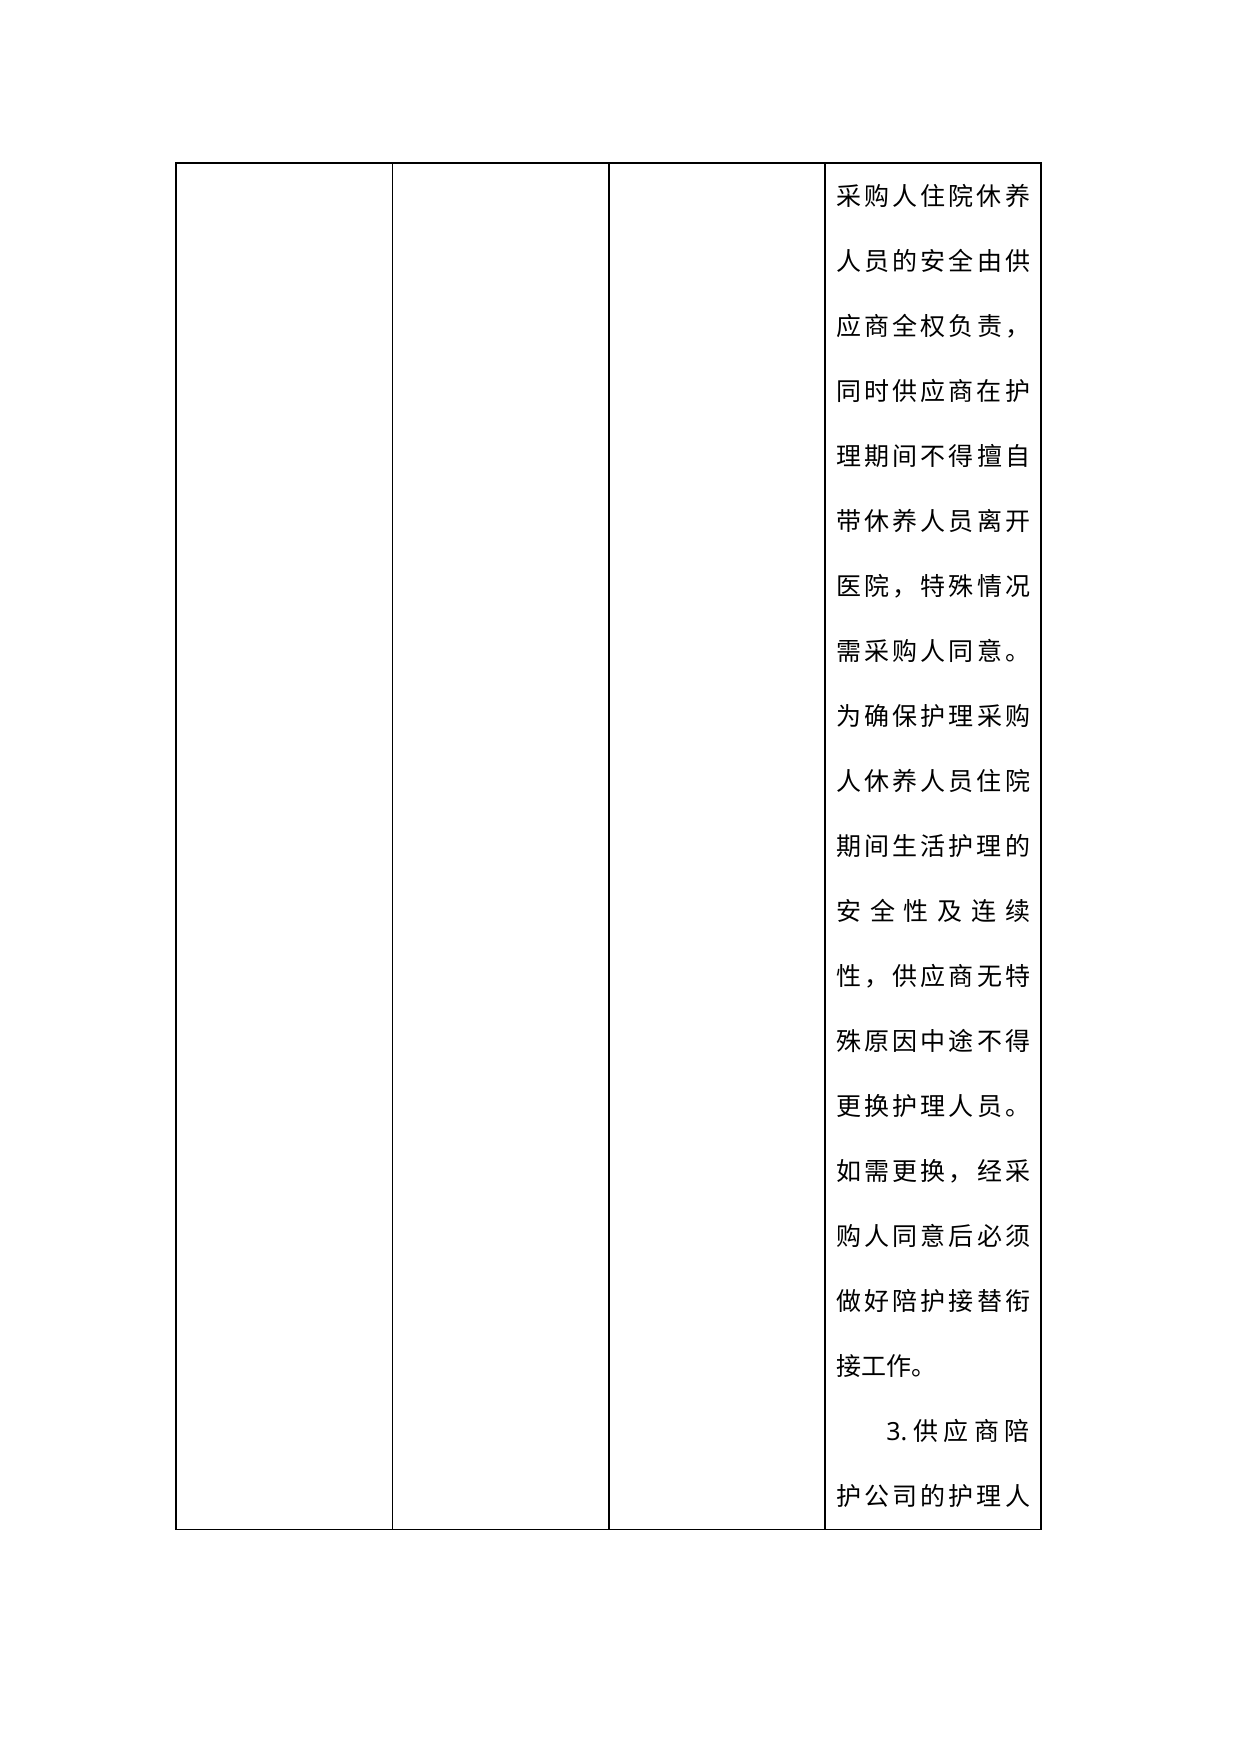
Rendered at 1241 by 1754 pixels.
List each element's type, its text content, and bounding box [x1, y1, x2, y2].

table_cell [610, 164, 824, 1528]
table_cell [177, 164, 392, 1528]
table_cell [826, 164, 1040, 1528]
table_cell 1 [393, 164, 608, 1528]
